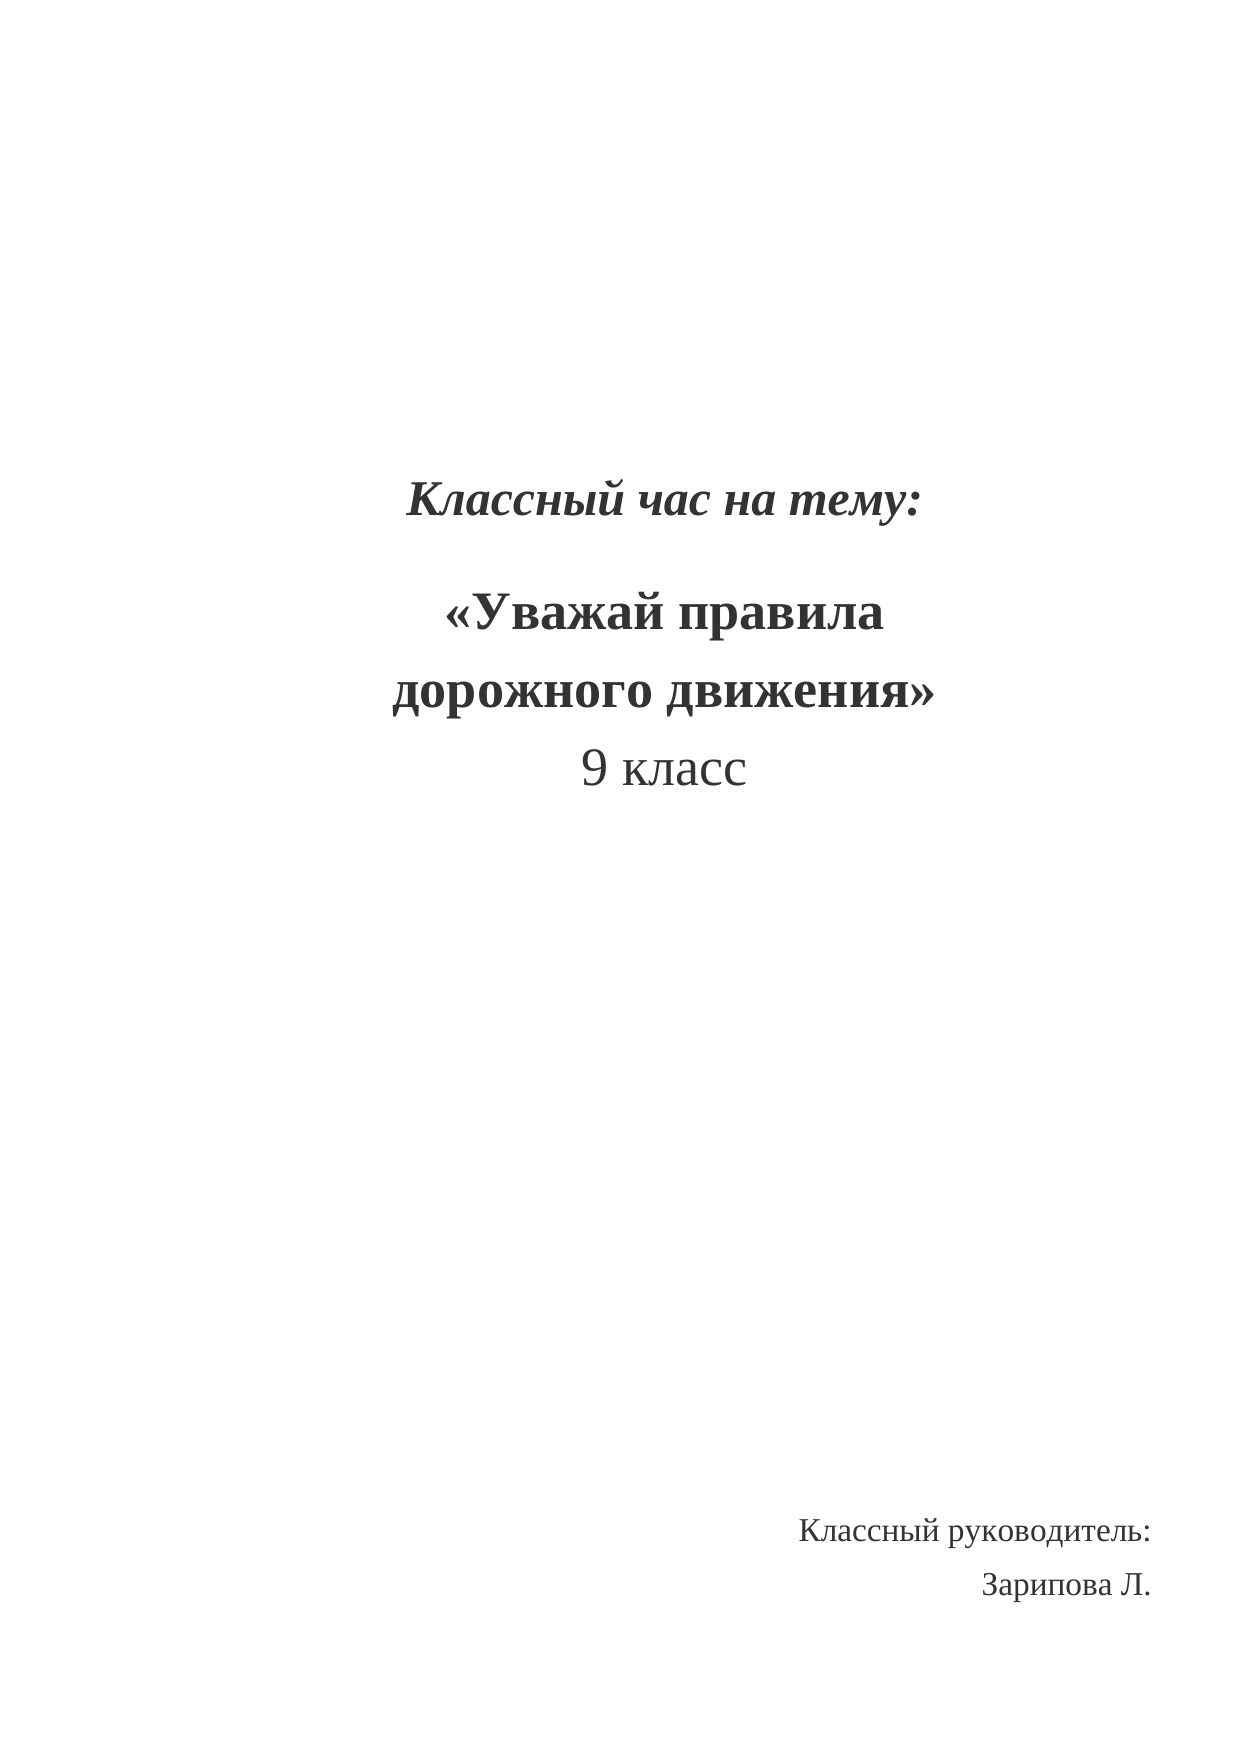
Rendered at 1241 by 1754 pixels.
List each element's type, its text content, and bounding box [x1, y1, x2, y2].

text Зарипова Л. [177, 1564, 1152, 1602]
text Классный руководитель: [177, 1510, 1152, 1548]
text Классный час на тему: [177, 468, 1152, 526]
text «Уважай правила [177, 579, 1152, 641]
text дорожного движения» [177, 657, 1152, 719]
text 9 класс [177, 734, 1152, 797]
